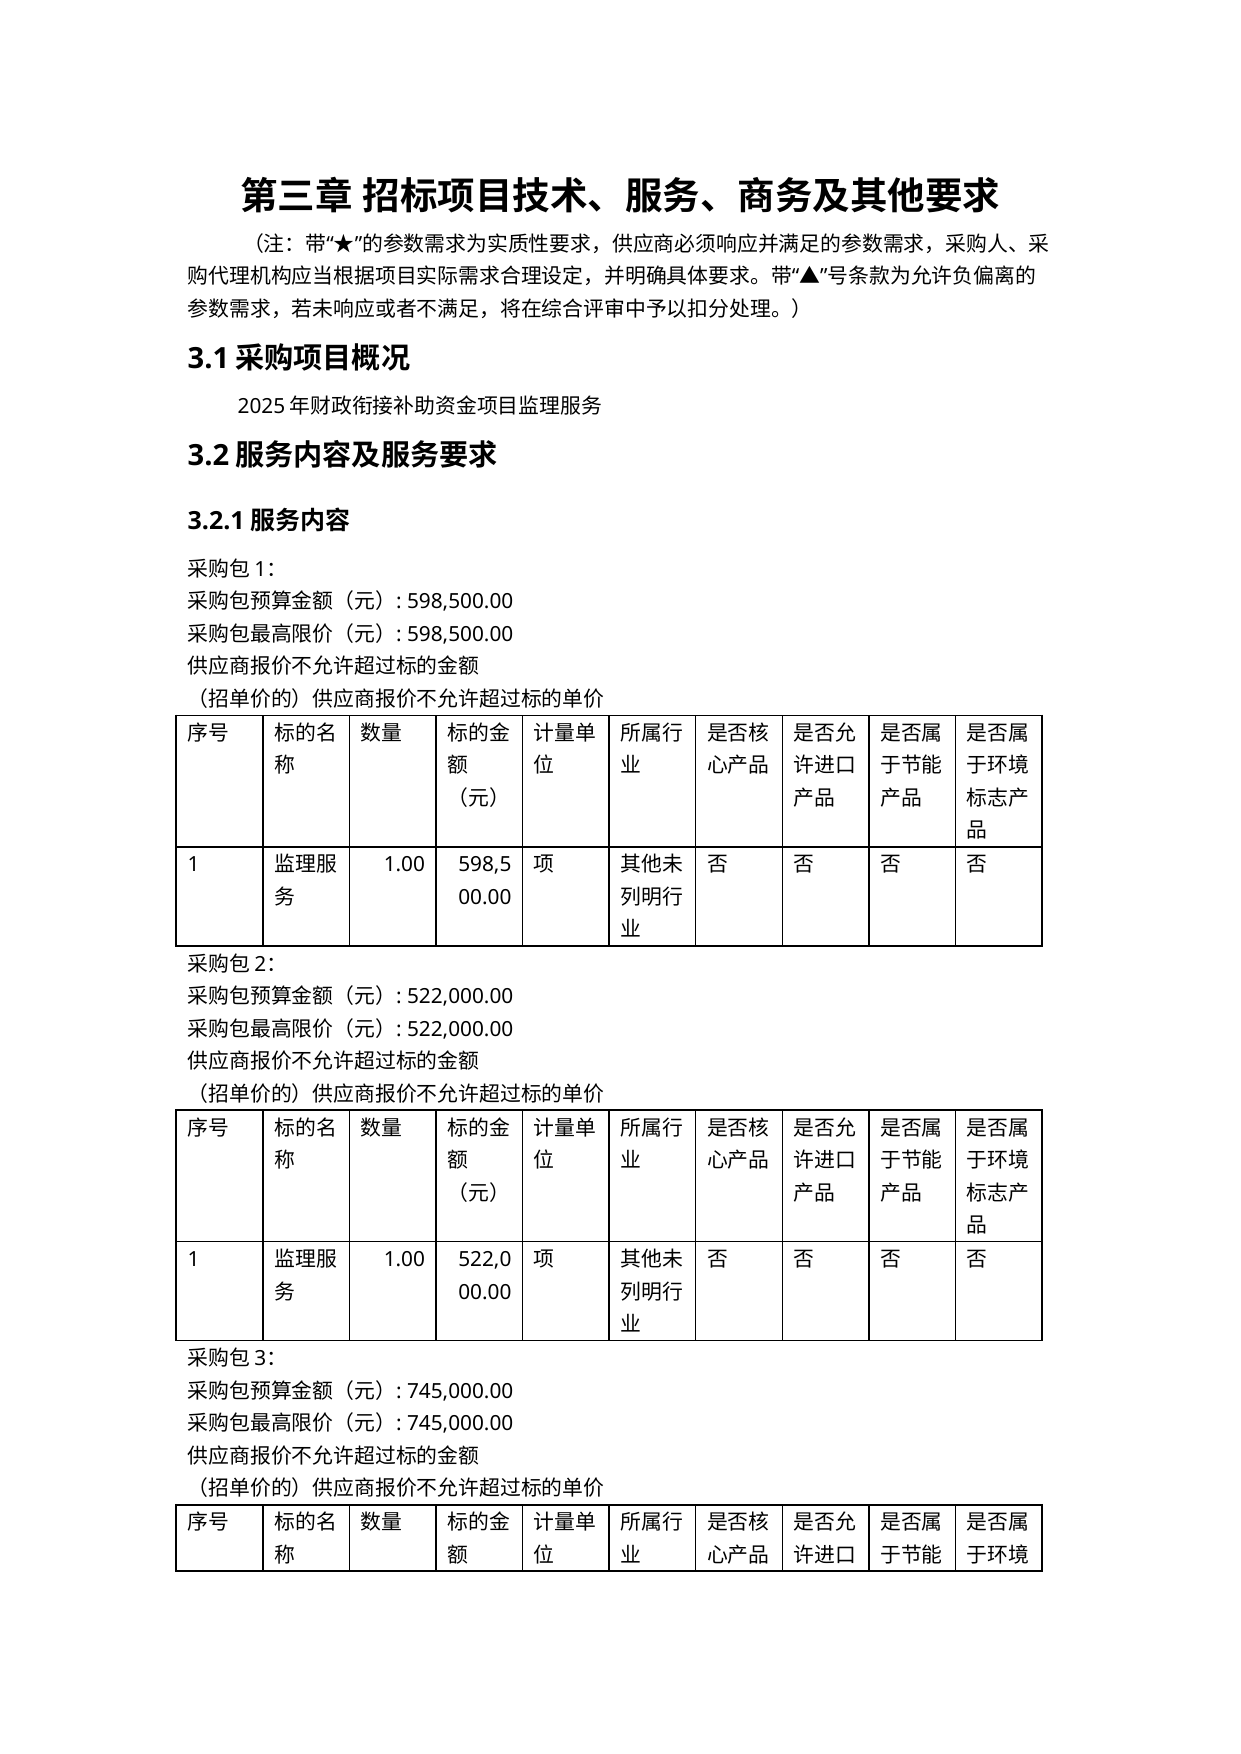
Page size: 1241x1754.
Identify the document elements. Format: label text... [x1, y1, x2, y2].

table_header 标的金额 （元） [437, 716, 522, 846]
text 3.2.1服务内容 [187, 487, 1053, 552]
table_header 是否允许进口产品 [783, 1111, 868, 1241]
table_header 序号 [177, 716, 262, 846]
table_cell 其他未列明行业 [610, 1242, 695, 1340]
table_header 所属行业 [610, 1506, 695, 1570]
table_header 是否核心产品 [696, 1111, 782, 1241]
table_header 序号 [177, 1506, 262, 1570]
table_header 计量单位 [523, 1111, 608, 1241]
table_cell 项 [523, 848, 608, 945]
table_header 是否属于环境标志产品 [956, 1111, 1041, 1241]
table_cell 否 [696, 848, 782, 945]
table_header 是否核心产品 [696, 1506, 782, 1570]
table_header 所属行业 [610, 1111, 695, 1241]
text 2025年财政衔接补助资金项目监理服务 [187, 389, 1053, 422]
text 采购包最高限价（元）: 745,000.00 [187, 1406, 1053, 1439]
text （注：带“★”的参数需求为实质性要求，供应商必须响应并满足的参数需求，采购人、采购代理机构应当根据项目实际需求合理设定，并明确具体要求。带“▲”号条款为允许负偏离的参数需求，若未响应或者不满足，将在综合评审中予以扣分处理。） [187, 227, 1053, 324]
text 采购包预算金额（元）: 745,000.00 [187, 1374, 1053, 1406]
table_header 是否属于环境标志产品 [956, 716, 1041, 846]
table_cell 598,500.00 [437, 848, 522, 945]
table_header 是否核心产品 [696, 716, 782, 846]
table_cell 1 [177, 848, 262, 945]
table_cell 1 [177, 1242, 262, 1340]
text 采购包2： [187, 947, 1053, 979]
text 供应商报价不允许超过标的金额 [187, 1439, 1053, 1471]
table_cell 项 [523, 1242, 608, 1340]
text （招单价的）供应商报价不允许超过标的单价 [187, 682, 1053, 714]
table_cell 监理服务 [264, 1242, 349, 1340]
table_header 计量单位 [523, 716, 608, 846]
text 采购包3： [187, 1341, 1053, 1374]
text 采购包预算金额（元）: 522,000.00 [187, 979, 1053, 1012]
table_header 标的金额 （元） [437, 1111, 522, 1241]
text 第三章 招标项目技术、服务、商务及其他要求 [187, 162, 1053, 227]
text 供应商报价不允许超过标的金额 [187, 1044, 1053, 1077]
table_cell 否 [783, 848, 868, 945]
text 采购包预算金额（元）: 598,500.00 [187, 584, 1053, 617]
table_header 是否允许进口产品 [783, 716, 868, 846]
table_header 计量单位 [523, 1506, 608, 1570]
table_cell 否 [696, 1242, 782, 1340]
table_header 数量 [350, 1506, 435, 1570]
table_cell 否 [783, 1242, 868, 1340]
text （招单价的）供应商报价不允许超过标的单价 [187, 1471, 1053, 1504]
table_header 是否属于节能产品 [870, 1111, 955, 1241]
table_cell 否 [870, 848, 955, 945]
table_cell 监理服务 [264, 848, 349, 945]
text 采购包最高限价（元）: 522,000.00 [187, 1012, 1053, 1044]
text 采购包1： [187, 552, 1053, 584]
table_header 标的名称 [264, 1111, 349, 1241]
text 采购包最高限价（元）: 598,500.00 [187, 617, 1053, 649]
text 供应商报价不允许超过标的金额 [187, 649, 1053, 682]
table_cell 否 [956, 848, 1041, 945]
table_header 标的名称 [264, 716, 349, 846]
table_cell 其他未列明行业 [610, 848, 695, 945]
table_cell 1.00 [350, 848, 435, 945]
table_header 是否属于节能产品 [870, 716, 955, 846]
text 3.2服务内容及服务要求 [187, 422, 1053, 487]
table_cell 否 [956, 1242, 1041, 1340]
table_header 序号 [177, 1111, 262, 1241]
table_cell 否 [870, 1242, 955, 1340]
table_header 标的金额 （元） [437, 1506, 522, 1570]
table_header 所属行业 [610, 716, 695, 846]
table_cell 522,000.00 [437, 1242, 522, 1340]
table_header 是否属于环境标志产品 [956, 1506, 1041, 1570]
table_cell 1.00 [350, 1242, 435, 1340]
table_header 数量 [350, 1111, 435, 1241]
table_header 是否属于节能产品 [870, 1506, 955, 1570]
text （招单价的）供应商报价不允许超过标的单价 [187, 1077, 1053, 1109]
table_header 标的名称 [264, 1506, 349, 1570]
table_header 数量 [350, 716, 435, 846]
table_header 是否允许进口产品 [783, 1506, 868, 1570]
text 3.1采购项目概况 [187, 324, 1053, 389]
